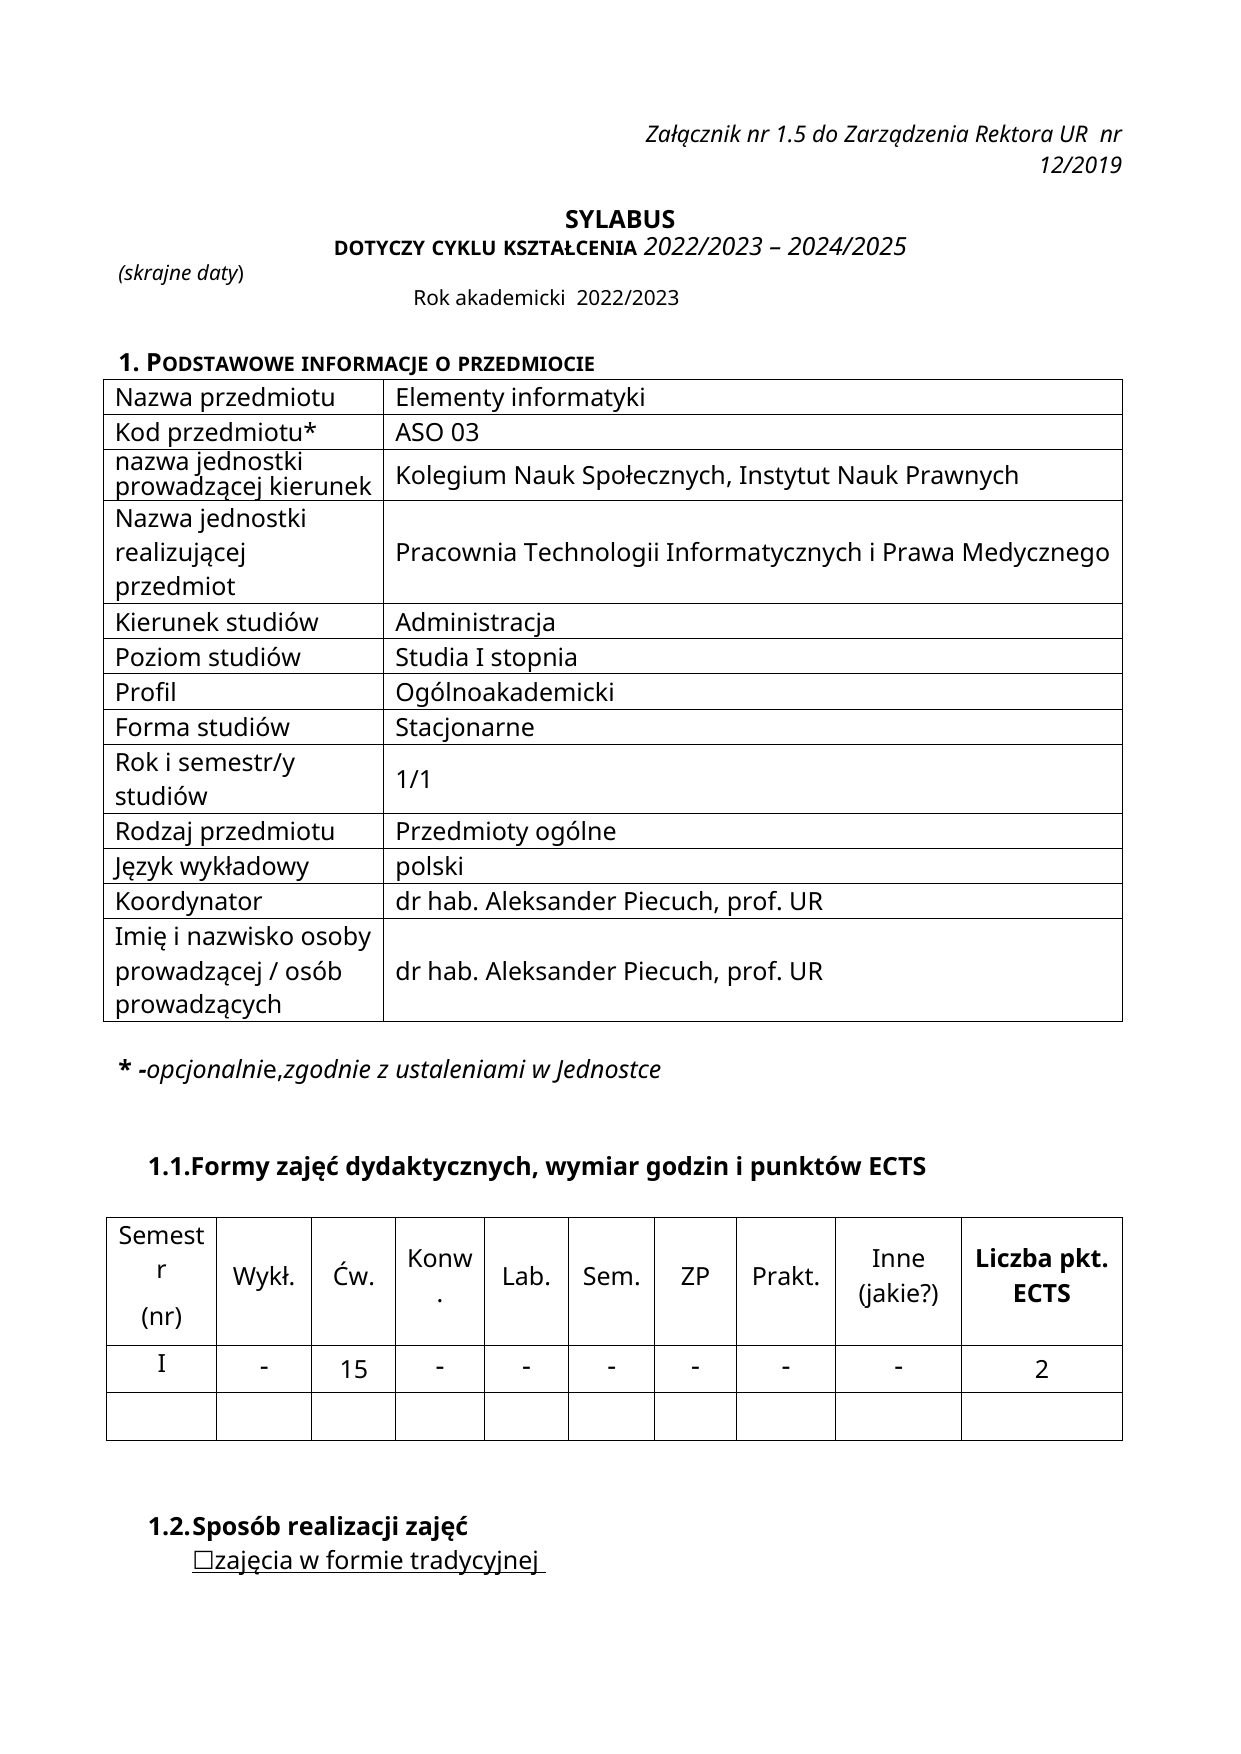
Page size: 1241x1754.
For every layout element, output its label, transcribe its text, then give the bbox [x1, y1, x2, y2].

table_cell [217, 1393, 311, 1439]
table_cell [655, 1393, 736, 1439]
table_header Elementy informatyki [384, 380, 1122, 414]
table_cell Kod przedmiotu* [104, 415, 383, 449]
table_cell dr hab. Aleksander Piecuch, prof. UR [384, 919, 1122, 1021]
table_cell [485, 1346, 568, 1392]
table_cell Forma studiów [104, 710, 383, 743]
table_cell [836, 1393, 961, 1439]
table_header Konw. [396, 1218, 484, 1345]
table_header Sem. [569, 1218, 654, 1345]
table_cell [107, 1393, 216, 1439]
table_cell ASO 03 [384, 415, 1122, 449]
table_header Semestr (nr) [107, 1218, 216, 1345]
table_cell Administracja [384, 604, 1122, 638]
table_cell Koordynator [104, 884, 383, 918]
table_cell [737, 1346, 835, 1392]
table_header Prakt. [737, 1218, 835, 1345]
text 1. Podstawowe informacje o przedmiocie [118, 344, 1122, 379]
table_cell Kolegium Nauk Społecznych, Instytut Nauk Prawnych [384, 450, 1122, 500]
table_cell Kierunek studiów [104, 604, 383, 638]
table_cell [569, 1393, 654, 1439]
text SYLABUS [118, 201, 1122, 236]
table_cell [655, 1346, 736, 1392]
table_header Inne (jakie?) [836, 1218, 961, 1345]
table_header Liczba pkt. ECTS [962, 1218, 1122, 1345]
table_cell dr hab. Aleksander Piecuch, prof. UR [384, 884, 1122, 918]
table_cell [836, 1346, 961, 1392]
table_cell polski [384, 849, 1122, 883]
table_cell 2 [962, 1346, 1122, 1392]
table_cell Język wykładowy [104, 849, 383, 883]
table_cell [217, 1346, 311, 1392]
table_cell nazwa jednostki prowadzącej kierunek [104, 450, 383, 500]
table_cell I [107, 1346, 216, 1392]
text Rok akademicki 2022/2023 [118, 286, 1122, 311]
table_cell Profil [104, 674, 383, 708]
table_cell [569, 1346, 654, 1392]
table_header Wykł. [217, 1218, 311, 1345]
table_cell Poziom studiów [104, 639, 383, 673]
table_cell [312, 1393, 395, 1439]
table_cell Ogólnoakademicki [384, 674, 1122, 708]
text Załącznik nr 1.5 do Zarządzenia Rektora UR nr 12/2019 [118, 118, 1122, 181]
text * -opcjonalnie,zgodnie z ustaleniami w Jednostce [118, 1051, 1122, 1086]
table_cell Imię i nazwisko osoby prowadzącej / osób prowadzących [104, 919, 383, 1021]
table_header ZP [655, 1218, 736, 1345]
table_cell [396, 1393, 484, 1439]
table_header Nazwa przedmiotu [104, 380, 383, 414]
table_cell Rok i semestr/y studiów [104, 745, 383, 813]
table_header Lab. [485, 1218, 568, 1345]
table_header Ćw. [312, 1218, 395, 1345]
text 1.1.Formy zajęć dydaktycznych, wymiar godzin i punktów ECTS [148, 1149, 1122, 1183]
text ☐zajęcia w formie tradycyjnej [192, 1543, 1122, 1577]
table_cell [737, 1393, 835, 1439]
text (skrajne daty) [118, 261, 1122, 286]
table_cell [962, 1393, 1122, 1439]
text dotyczy cyklu kształcenia 2022/2023 – 2024/2025 [118, 236, 1122, 261]
table_cell 15 [312, 1346, 395, 1392]
table_cell [485, 1393, 568, 1439]
table_cell Rodzaj przedmiotu [104, 814, 383, 848]
table_cell [396, 1346, 484, 1392]
table_cell Studia I stopnia [384, 639, 1122, 673]
text 1.2. Sposób realizacji zajęć [148, 1509, 1122, 1543]
table_cell Nazwa jednostki realizującej przedmiot [104, 501, 383, 603]
table_cell Pracownia Technologii Informatycznych i Prawa Medycznego [384, 501, 1122, 603]
table_cell Stacjonarne [384, 710, 1122, 743]
table_cell 1/1 [384, 745, 1122, 813]
table_cell Przedmioty ogólne [384, 814, 1122, 848]
